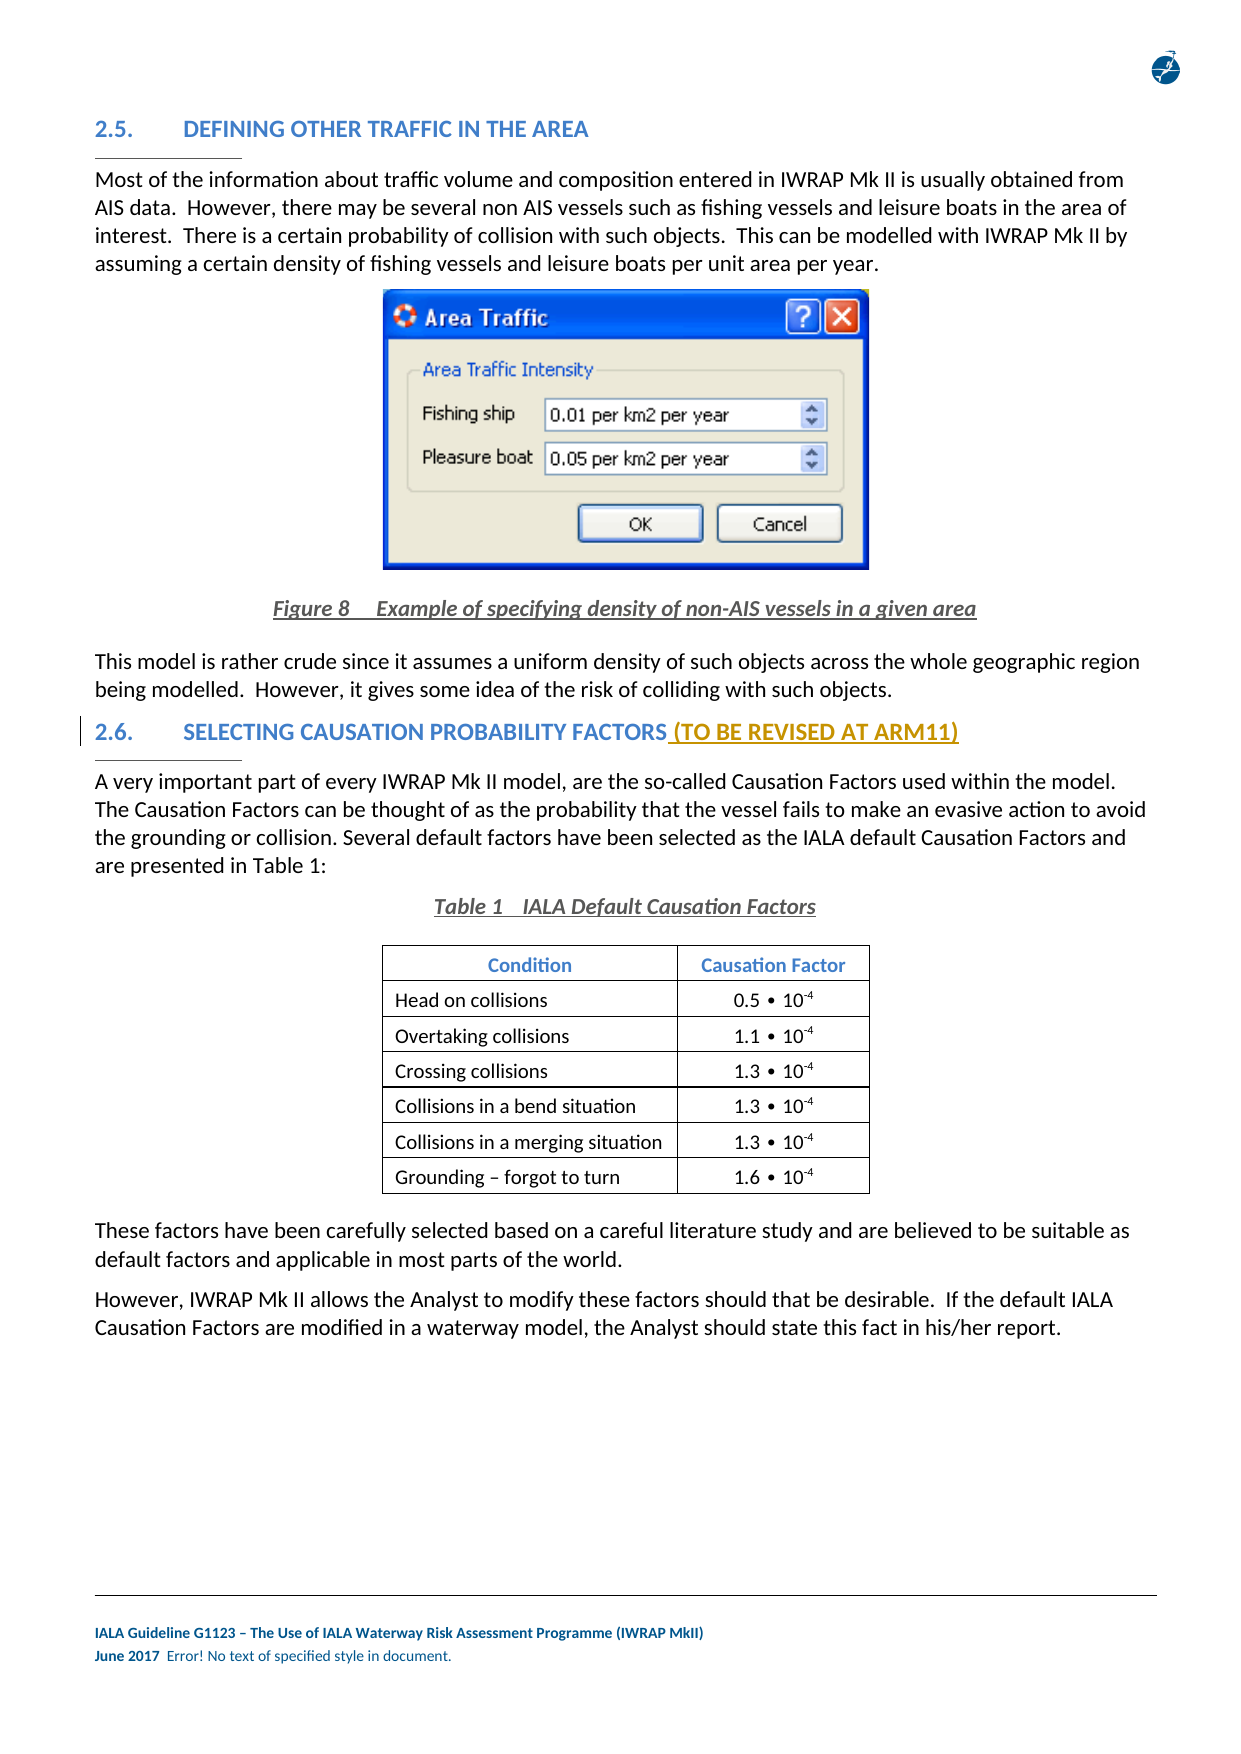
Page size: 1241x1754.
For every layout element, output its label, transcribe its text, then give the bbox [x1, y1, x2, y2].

table_cell Grounding – forgot to turn [383, 1158, 677, 1193]
table_cell Crossing collisions [383, 1052, 677, 1086]
table_cell 1.1 ∙ 10-4 [678, 1017, 869, 1051]
table_cell 1.3 ∙ 10-4 [678, 1123, 869, 1157]
subtitle Selecting causation probability factors [94, 716, 1157, 746]
table_cell Head on collisions [383, 981, 677, 1016]
subtitle Defining other traffic in the area [94, 114, 1157, 144]
picture [1120, 0, 1239, 119]
table_cell 1.3 ∙ 10-4 [678, 1052, 869, 1086]
table_cell Overtaking collisions [383, 1017, 677, 1051]
text Example of specifying density of non-AIS vessels in a given area [94, 594, 1157, 622]
text This model is rather crude since it assumes a uniform density of such objects across the whole geographic region being modelled. However, it gives some idea of the risk of colliding with such objects. [94, 647, 1157, 703]
text Most of the information about traffic volume and composition entered in IWRAP Mk II is usually obtained from AIS data. However, there may be several non AIS vessels such as fishing vessels and leisure boats in the area of interest. There is a certain probability of collision with such objects. This can be modelled with IWRAP Mk II by assuming a certain density of fishing vessels and leisure boats per unit area per year. [94, 165, 1157, 277]
picture [382, 289, 870, 570]
table_cell 0.5 ∙ 10-4 [678, 981, 869, 1016]
text These factors have been carefully selected based on a careful literature study and are believed to be suitable as default factors and applicable in most parts of the world. [94, 1217, 1157, 1273]
text IALA Default Causation Factors [94, 892, 1157, 920]
table_cell 1.3 ∙ 10-4 [678, 1088, 869, 1122]
table_header Causation Factor [678, 946, 869, 980]
table_cell 1.6 ∙ 10-4 [678, 1158, 869, 1193]
table_cell Collisions in a merging situation [383, 1123, 677, 1157]
text A very important part of every IWRAP Mk II model, are the so-called Causation Factors used within the model. The Causation Factors can be thought of as the probability that the vessel fails to make an evasive action to avoid the grounding or collision. Several default factors have been selected as the IALA default Causation Factors and are presented in Table 1: [94, 767, 1157, 879]
table_cell Collisions in a bend situation [383, 1088, 677, 1122]
text However, IWRAP Mk II allows the Analyst to modify these factors should that be desirable. If the default IALA Causation Factors are modified in a waterway model, the Analyst should state this fact in his/her report. [94, 1285, 1157, 1341]
table_header Condition [383, 946, 677, 980]
